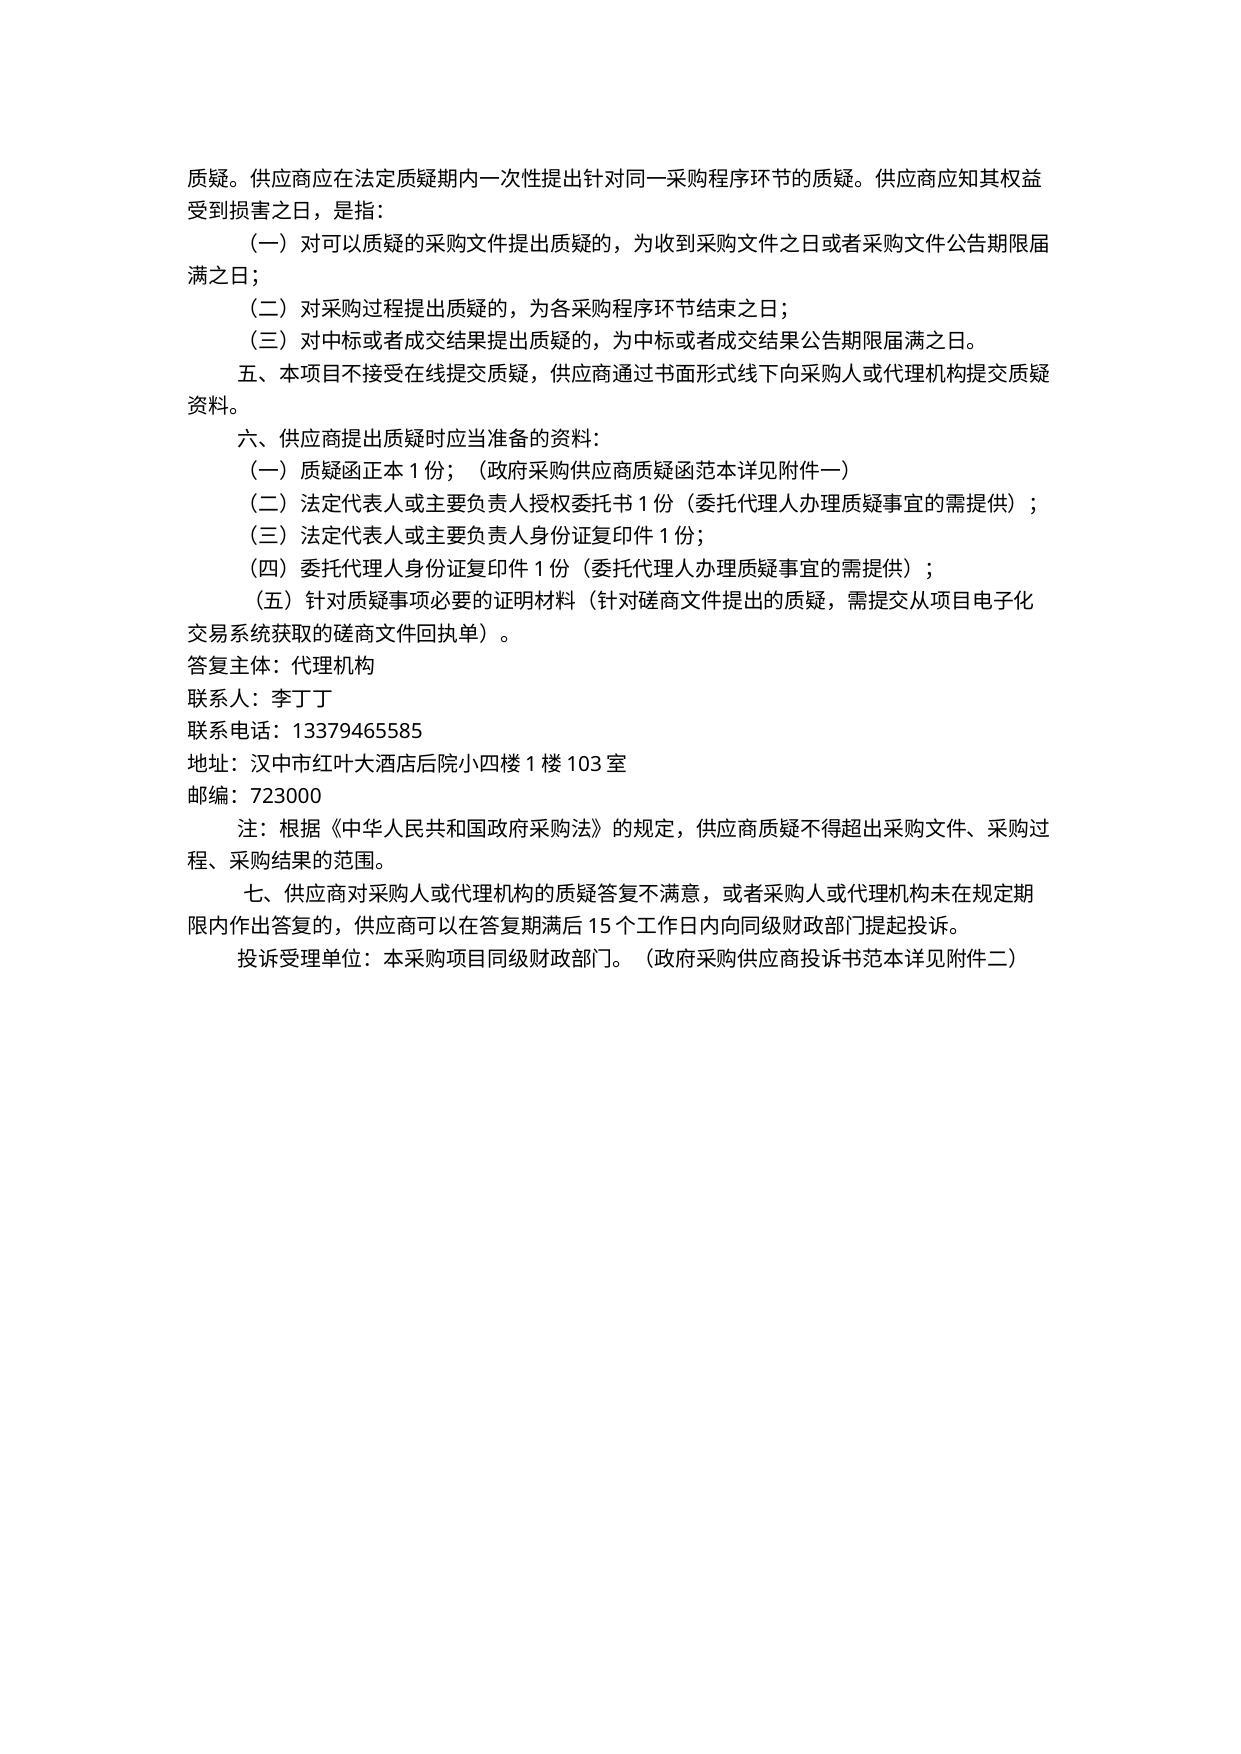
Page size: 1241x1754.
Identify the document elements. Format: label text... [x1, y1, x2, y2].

text （二）法定代表人或主要负责人授权委托书1份（委托代理人办理质疑事宜的需提供）； [187, 487, 1053, 519]
text （三）对中标或者成交结果提出质疑的，为中标或者成交结果公告期限届满之日。 [187, 324, 1053, 357]
text （一）对可以质疑的采购文件提出质疑的，为收到采购文件之日或者采购文件公告期限届满之日； [187, 227, 1053, 292]
text （四）委托代理人身份证复印件1份（委托代理人办理质疑事宜的需提供）； [187, 552, 1053, 584]
text （五）针对质疑事项必要的证明材料（针对磋商文件提出的质疑，需提交从项目电子化交易系统获取的磋商文件回执单）。 [187, 584, 1053, 649]
text 投诉受理单位：本采购项目同级财政部门。（政府采购供应商投诉书范本详见附件二） [187, 942, 1053, 974]
text 地址：汉中市红叶大酒店后院小四楼1楼103室 [187, 747, 1053, 779]
text 五、本项目不接受在线提交质疑，供应商通过书面形式线下向采购人或代理机构提交质疑资料。 [187, 357, 1053, 422]
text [187, 162, 1053, 227]
text 六、供应商提出质疑时应当准备的资料： [187, 422, 1053, 454]
text （一）质疑函正本1份；（政府采购供应商质疑函范本详见附件一） [187, 454, 1053, 487]
text 注：根据《中华人民共和国政府采购法》的规定，供应商质疑不得超出采购文件、采购过程、采购结果的范围。 [187, 812, 1053, 877]
text 邮编：723000 [187, 779, 1053, 812]
text （二）对采购过程提出质疑的，为各采购程序环节结束之日； [187, 292, 1053, 324]
text 联系电话：13379465585 [187, 714, 1053, 747]
text 联系人：李丁丁 [187, 682, 1053, 714]
text 七、供应商对采购人或代理机构的质疑答复不满意，或者采购人或代理机构未在规定期限内作出答复的，供应商可以在答复期满后15个工作日内向同级财政部门提起投诉。 [187, 877, 1053, 942]
text （三）法定代表人或主要负责人身份证复印件1份； [187, 519, 1053, 552]
text 答复主体：代理机构 [187, 649, 1053, 682]
